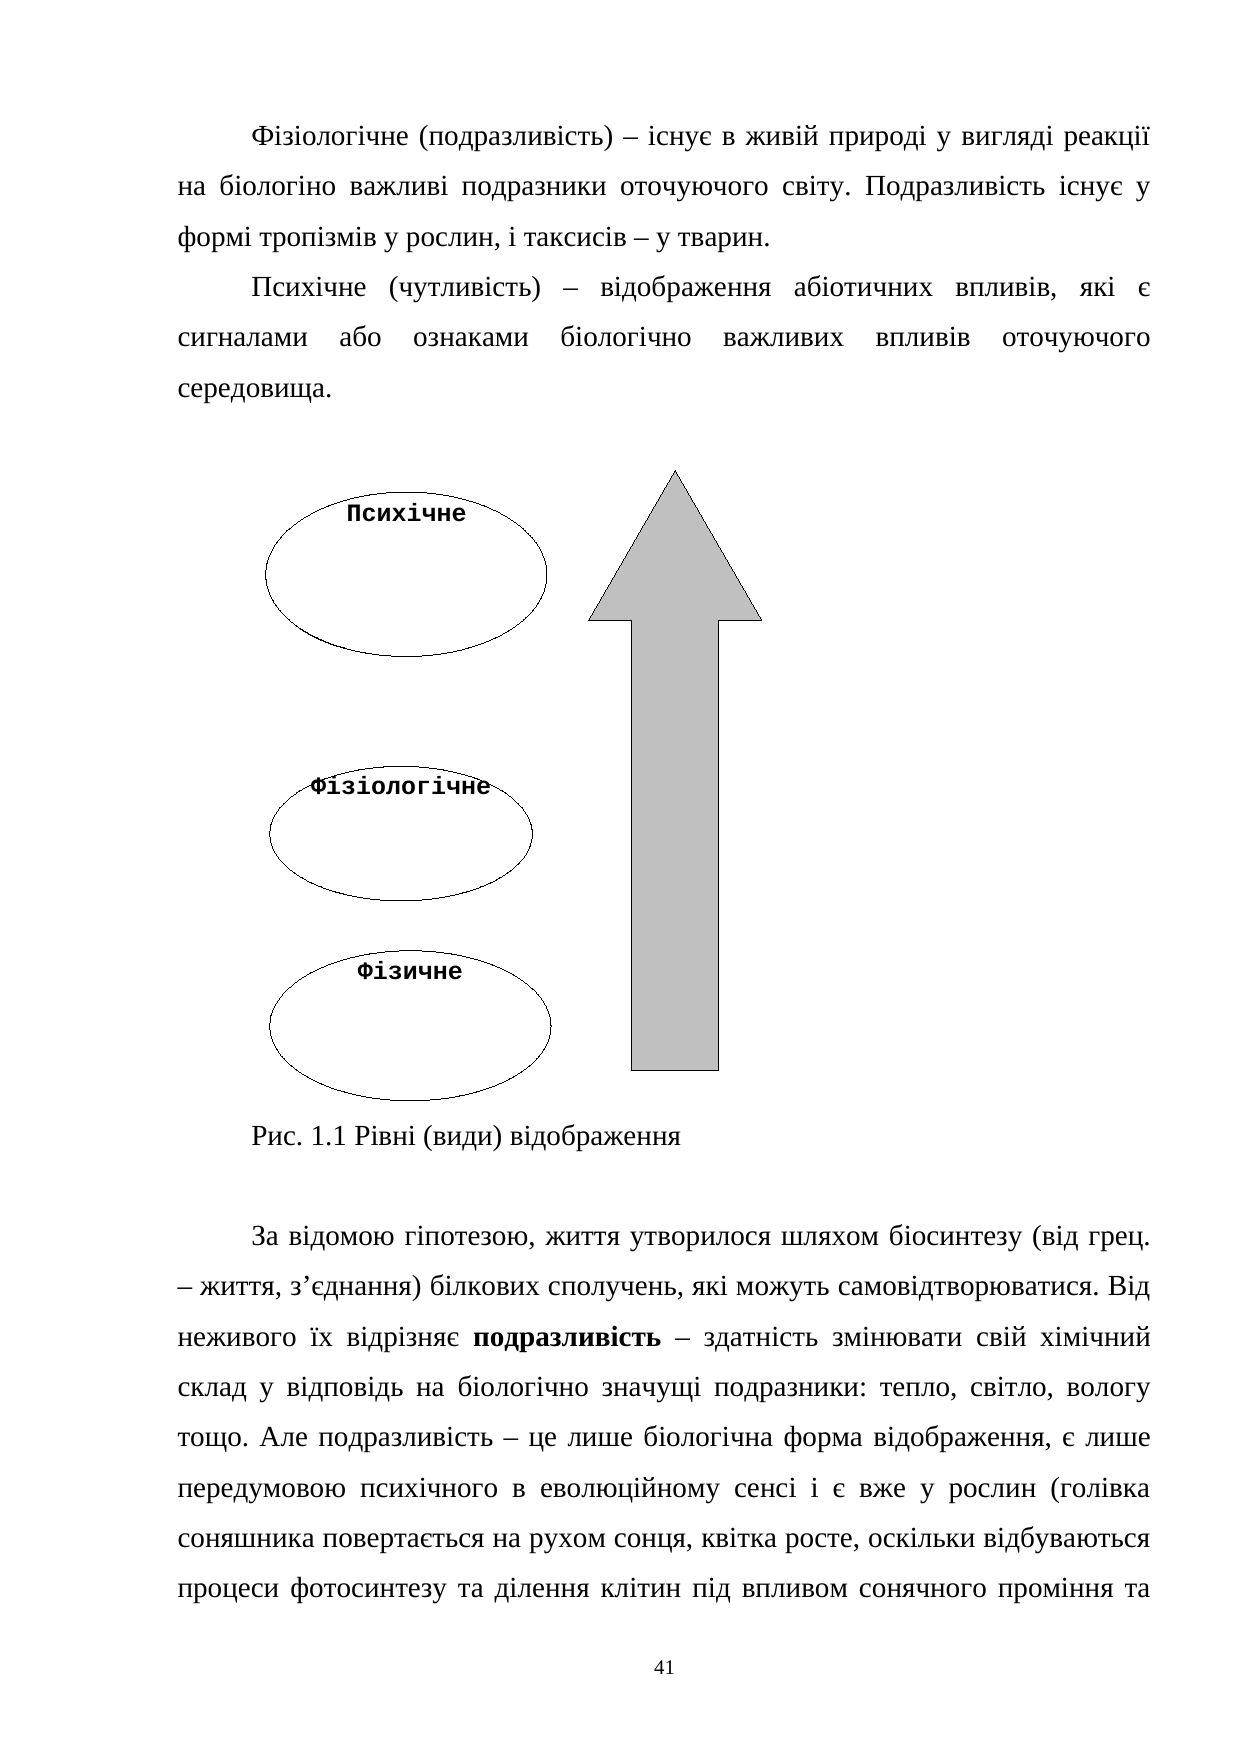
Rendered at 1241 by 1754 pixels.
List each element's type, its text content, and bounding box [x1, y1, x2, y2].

text Психічне (чутливість) – відображення абіотичних впливів, які є сигналами або ознаками біологічно важливих впливів оточуючого середовища. [177, 269, 1152, 403]
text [177, 1218, 1152, 1604]
text Фізіологічне (подразливість) – існує в живій природі у вигляді реакції на біологіно важливі подразники оточуючого світу. Подразливість існує у формі тропізмів у рослин, і таксисів – у тварин. [177, 118, 1152, 252]
text Рис. 1.1 Рівні (види) відображення [177, 1118, 1152, 1151]
